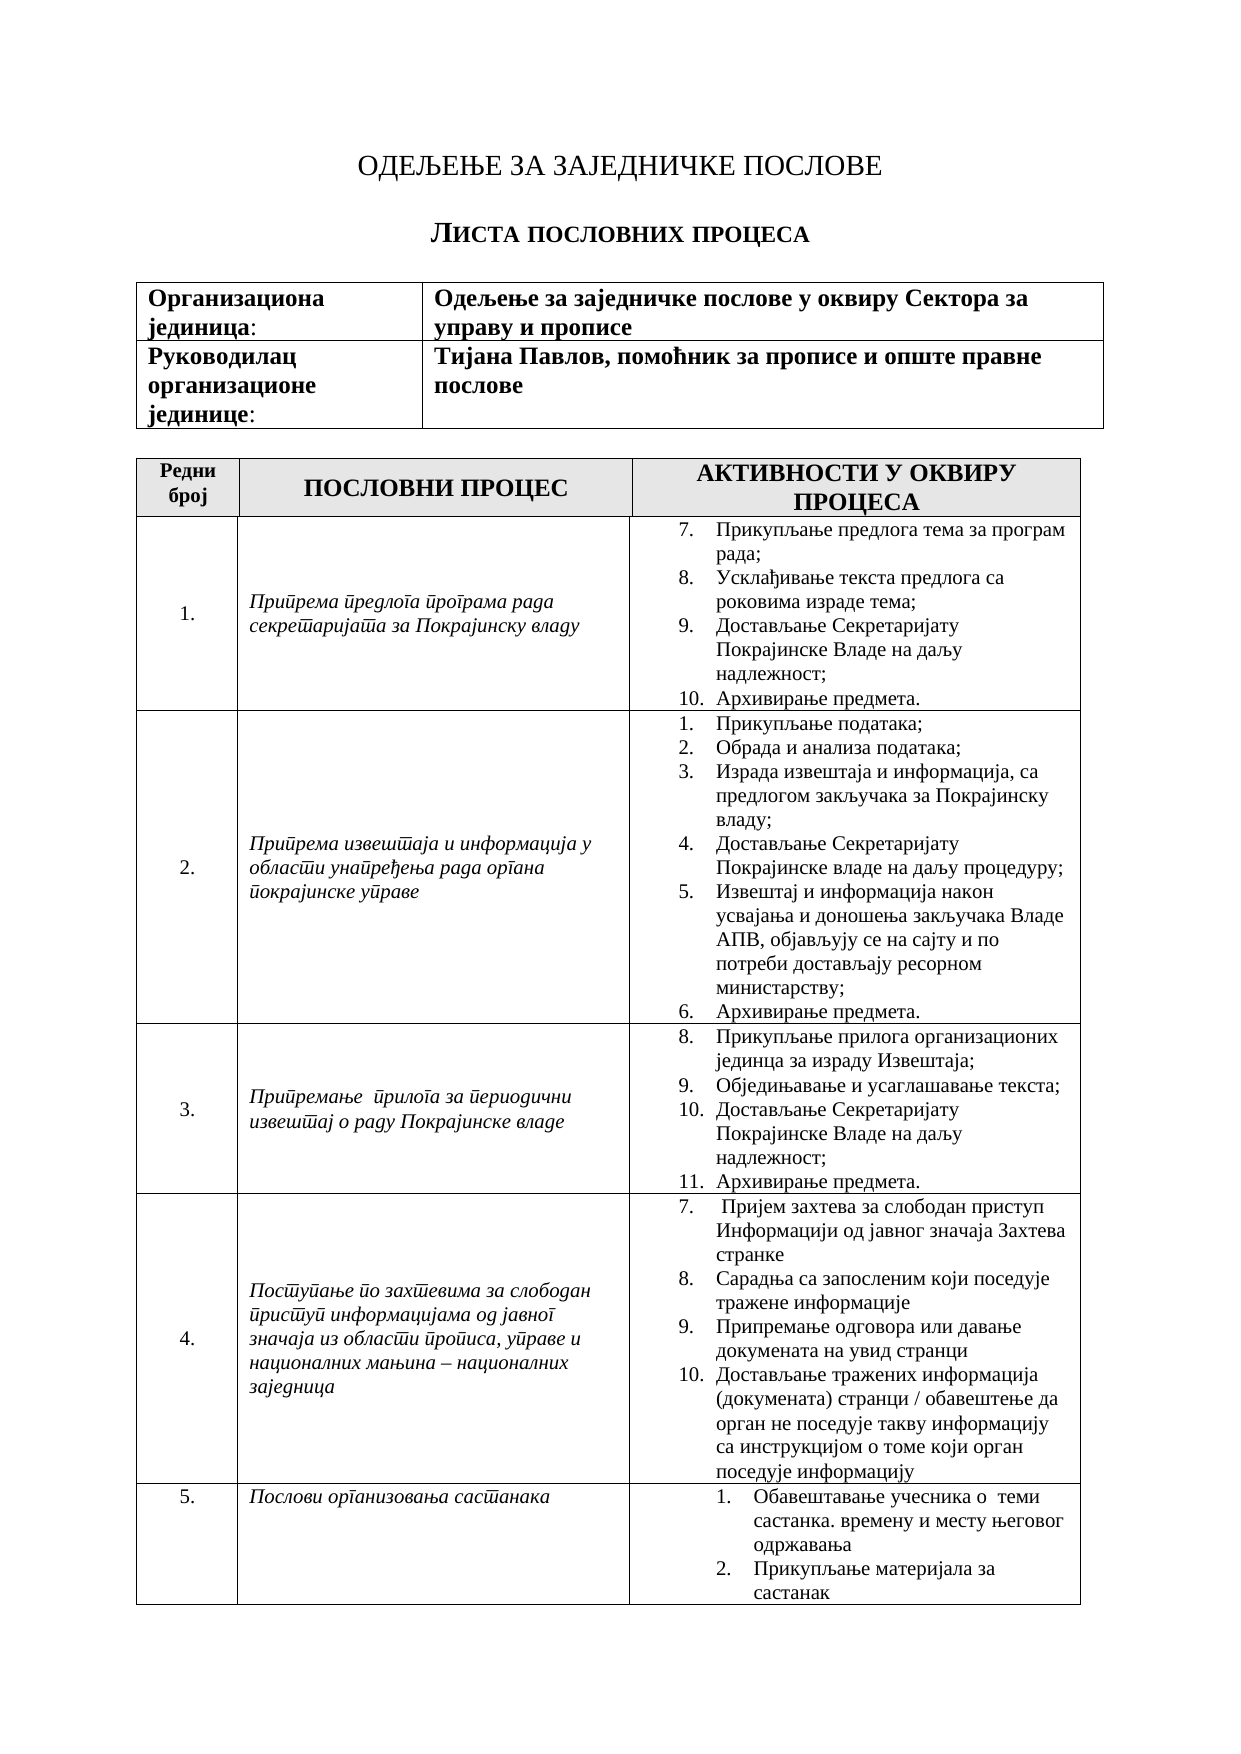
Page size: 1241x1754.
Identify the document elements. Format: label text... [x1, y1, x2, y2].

table_cell Припремање прилога за периодични извештај о раду Покрајинске владе [238, 1024, 629, 1193]
table_cell Прикупљање података; Обрада и анализа података; Израда извештаја и информација, са предлогом закључака за Покрајинску владу; Достављање Секретаријату Покрајинске владе на даљу процедуру; Извештај и информација након усвајања и доношења закључака Владе АПВ, објављују се на сајту и по потреби достављају ресорном министарству; Архивирање предмета. [630, 711, 1080, 1023]
table_cell Пријем захтева за слободан приступ Информацији од јавног значаја Захтева странке Сарадња са запосленим који поседује тражене информације Припремање одговора или давање докумената на увид странци Достављање тражених информација (докумената) странци / обавештење да орган не поседује такву информацију са инструкцијом о томе који орган поседује информацију [630, 1194, 1080, 1483]
text Листа пословних процеса [148, 215, 1093, 248]
table_cell 3. [137, 1024, 237, 1193]
table_cell Прикупљање предлога тема за програм рада; Усклађивање текста предлога са роковима израде тема; Достављање Секретаријату Покрајинске Владе на даљу надлежност; Архивирање предмета. [630, 517, 1080, 709]
table_cell 5. [137, 1484, 237, 1604]
table_cell Тијана Павлов, помоћник за прописе и опште правне послове [423, 341, 1103, 428]
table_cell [630, 1484, 1080, 1604]
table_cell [238, 1484, 629, 1604]
table_header ПОСЛОВНИ ПРОЦЕС [240, 459, 632, 516]
table_cell 2. [137, 711, 237, 1023]
table_cell Руководилац организационе јединице: [137, 341, 422, 428]
text ОДЕЉЕЊЕ ЗА ЗАЈЕДНИЧКЕ ПОСЛОВЕ [148, 148, 1093, 181]
table_header Организациона јединица: [137, 283, 422, 340]
table_header АКТИВНОСТИ У ОКВИРУ ПРОЦЕСА [633, 459, 1080, 516]
table_cell 1. [137, 517, 237, 709]
table_cell Припрема предлога програма рада секретаријата за Покрајинску владу [238, 517, 629, 709]
table_cell Припрема извештаја и информација у области унапређења рада органа покрајинске управе [238, 711, 629, 1023]
table_header Редни број [137, 459, 239, 516]
table_cell 4. [137, 1194, 237, 1483]
table_cell Прикупљање прилога организационих јединца за израду Извештаја; Обједињавање и усаглашавање текста; Достављање Секретаријату Покрајинске Владе на даљу надлежност; Архивирање предмета. [630, 1024, 1080, 1193]
table_cell Поступање по захтевима за слободан приступ информацијама од јавног значаја из области прописа, управе и националних мањина – националних заједница [238, 1194, 629, 1483]
table_header Одељење за заједничке послове у оквиру Сектора за управу и прописе [423, 283, 1103, 340]
